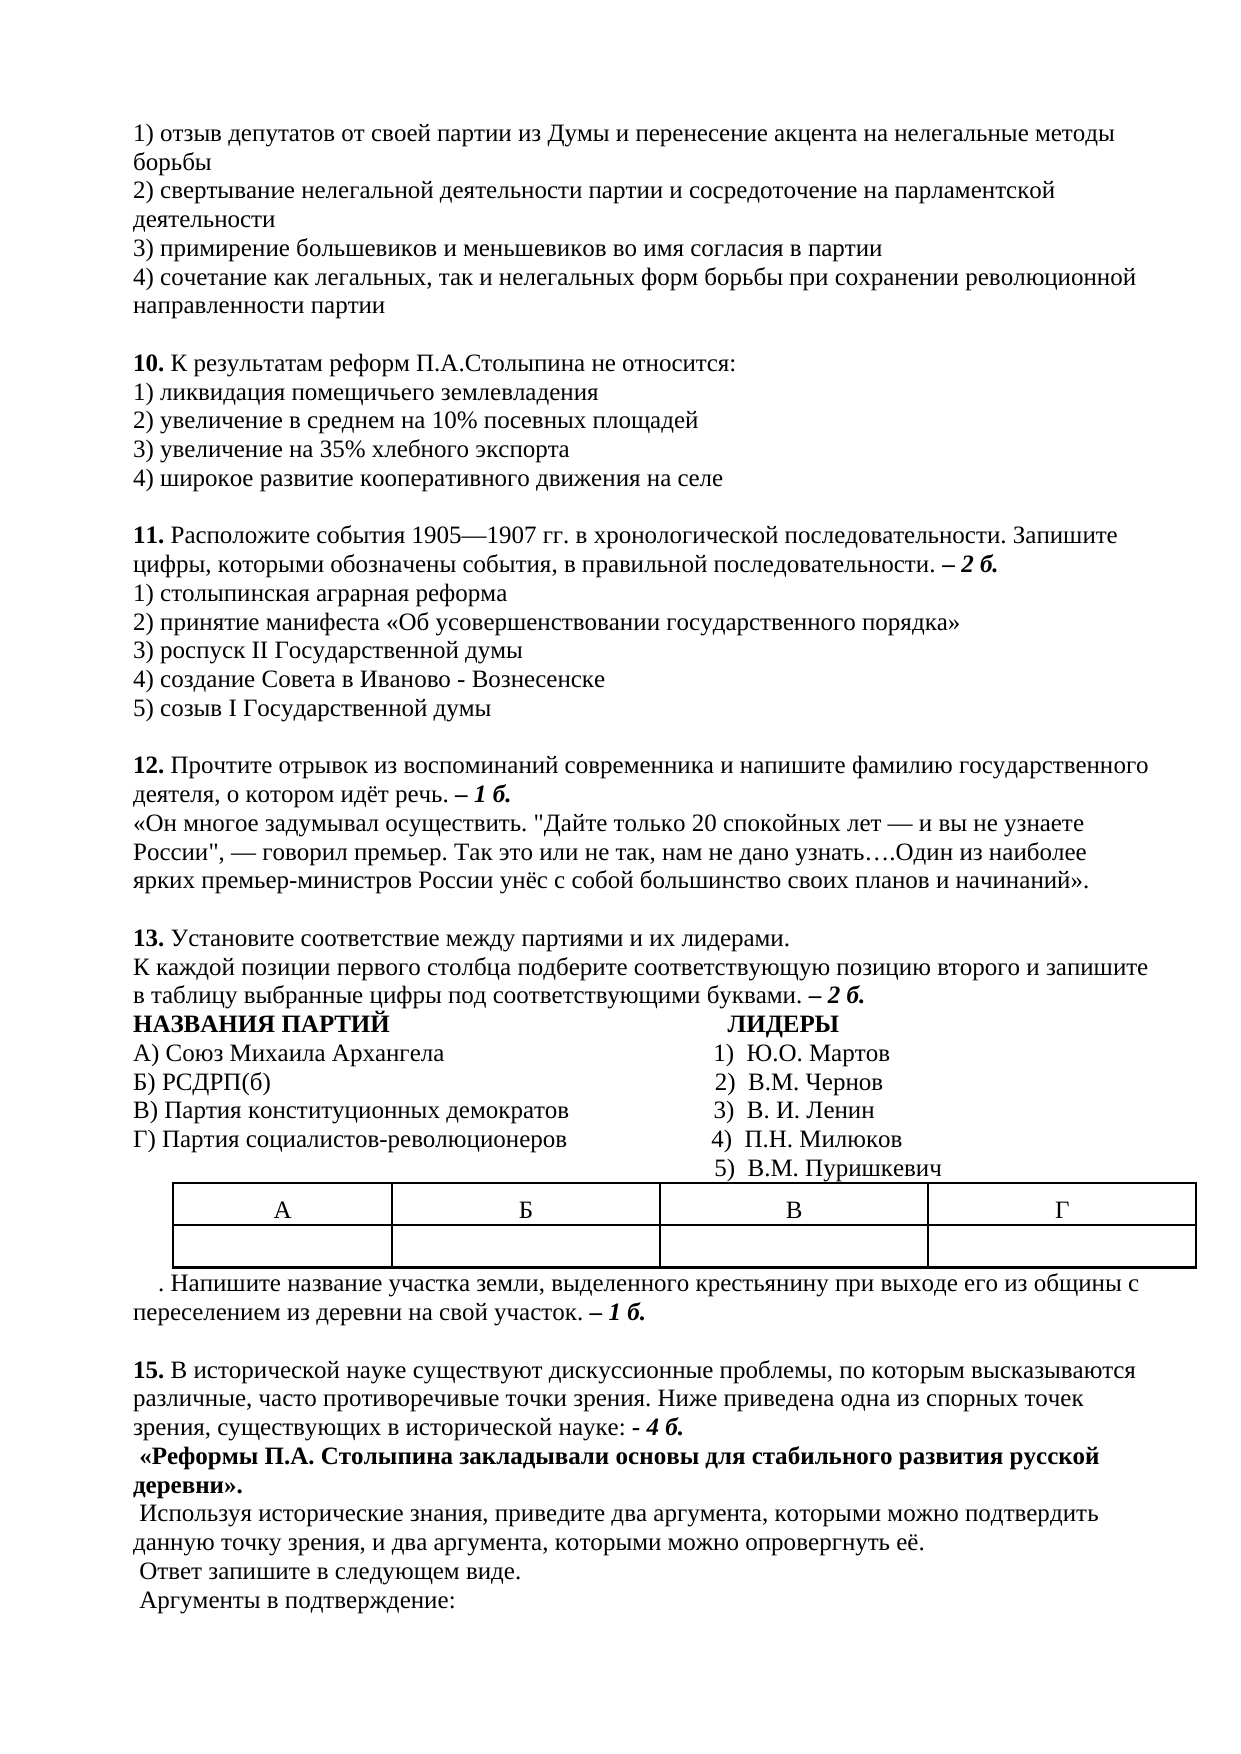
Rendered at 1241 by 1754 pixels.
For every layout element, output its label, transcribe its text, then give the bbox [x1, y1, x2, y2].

text 2) принятие манифеста «Об усовершенствовании государственного порядка» [133, 607, 1152, 636]
text 14. Напишите название участка земли, выделенного крестьянину при выходе его из общины с переселением из деревни на свой участок. – 1 б. [133, 1268, 1152, 1326]
table_header А [174, 1184, 391, 1224]
text «Реформы П.А. Столыпина закладывали основы для стабильного развития русской деревни». [133, 1441, 1152, 1498]
table_header В [661, 1184, 927, 1224]
text 13. Установите соответствие между партиями и их лидерами. [133, 923, 1152, 952]
text 2) увеличение в среднем на 10% посевных площадей [133, 406, 1152, 434]
text 5) В.М. Пуришкевич [133, 1153, 1152, 1182]
text 11. Расположите события 1905—1907 гг. в хронологической последовательности. Запишите цифры, которыми обозначены события, в правильной последовательности. – 2 б. [133, 521, 1152, 578]
table_cell [661, 1226, 927, 1266]
table_cell [393, 1226, 659, 1266]
table_cell [929, 1226, 1195, 1266]
text Ответ запишите в следующем виде. [133, 1556, 1152, 1585]
text В) Партия конституционных демократов 3) В. И. Ленин [133, 1096, 1152, 1124]
text 5) созыв I Государственной думы [133, 693, 1152, 722]
text 4) создание Совета в Иваново - Вознесенске [133, 664, 1152, 693]
text 2) свертывание нелегальной деятельности партии и сосредоточение на парламентской деятельности [133, 176, 1152, 233]
text 1) отзыв депутатов от своей партии из Думы и перенесение акцента на нелегальные методы борьбы [133, 118, 1152, 176]
text НАЗВАНИЯ ПАРТИЙ ЛИДЕРЫ [133, 1009, 1152, 1038]
text Используя исторические знания, приведите два аргумента, которыми можно подтвердить данную точку зрения, и два аргумента, которыми можно опровергнуть её. [133, 1498, 1152, 1556]
table_cell [174, 1226, 391, 1266]
text 4) сочетание как легальных, так и нелегальных форм борьбы при сохранении революционной направленности партии [133, 262, 1152, 319]
text 10. К результатам реформ П.А.Столыпина не относится: [133, 348, 1152, 377]
text 1) ликвидация помещичьего землевладения [133, 377, 1152, 406]
text Аргументы в подтверждение: [133, 1585, 1152, 1613]
text 3) роспуск II Государственной думы [133, 636, 1152, 664]
text 3) увеличение на 35% хлебного экспорта [133, 434, 1152, 463]
table_header Г [929, 1184, 1195, 1224]
text 12. Прочтите отрывок из воспоминаний современника и напишите фамилию государственного деятеля, о котором идёт речь. – 1 б. [133, 751, 1152, 808]
text «Он многое задумывал осуществить. "Дайте только 20 спокойных лет — и вы не узнаете России", — говорил премьер. Так это или не так, нам не дано узнать….Один из наиболее ярких премьер-министров России унёс с собой большинство своих планов и начинаний». [133, 808, 1152, 894]
text 15. В исторической науке существуют дискуссионные проблемы, по которым высказываются различные, часто противоречивые точки зрения. Ниже приведена одна из спорных точек зрения, существующих в исторической науке: - 4 б. [133, 1355, 1152, 1441]
text 1) столыпинская аграрная реформа [133, 578, 1152, 607]
text Г) Партия социалистов-революционеров 4) П.Н. Милюков [133, 1124, 1152, 1153]
text 4) широкое развитие кооперативного движения на селе [133, 463, 1152, 492]
table_header Б [393, 1184, 659, 1224]
text 3) примирение большевиков и меньшевиков во имя согласия в партии [133, 233, 1152, 262]
text Б) РСДРП(б) 2) В.М. Чернов [133, 1067, 1152, 1096]
text К каждой позиции первого столбца подберите соответствующую позицию второго и запишите в таблицу выбранные цифры под соответствующими буквами. – 2 б. [133, 952, 1152, 1009]
text А) Союз Михаила Архангела 1) Ю.О. Мартов [133, 1038, 1152, 1067]
